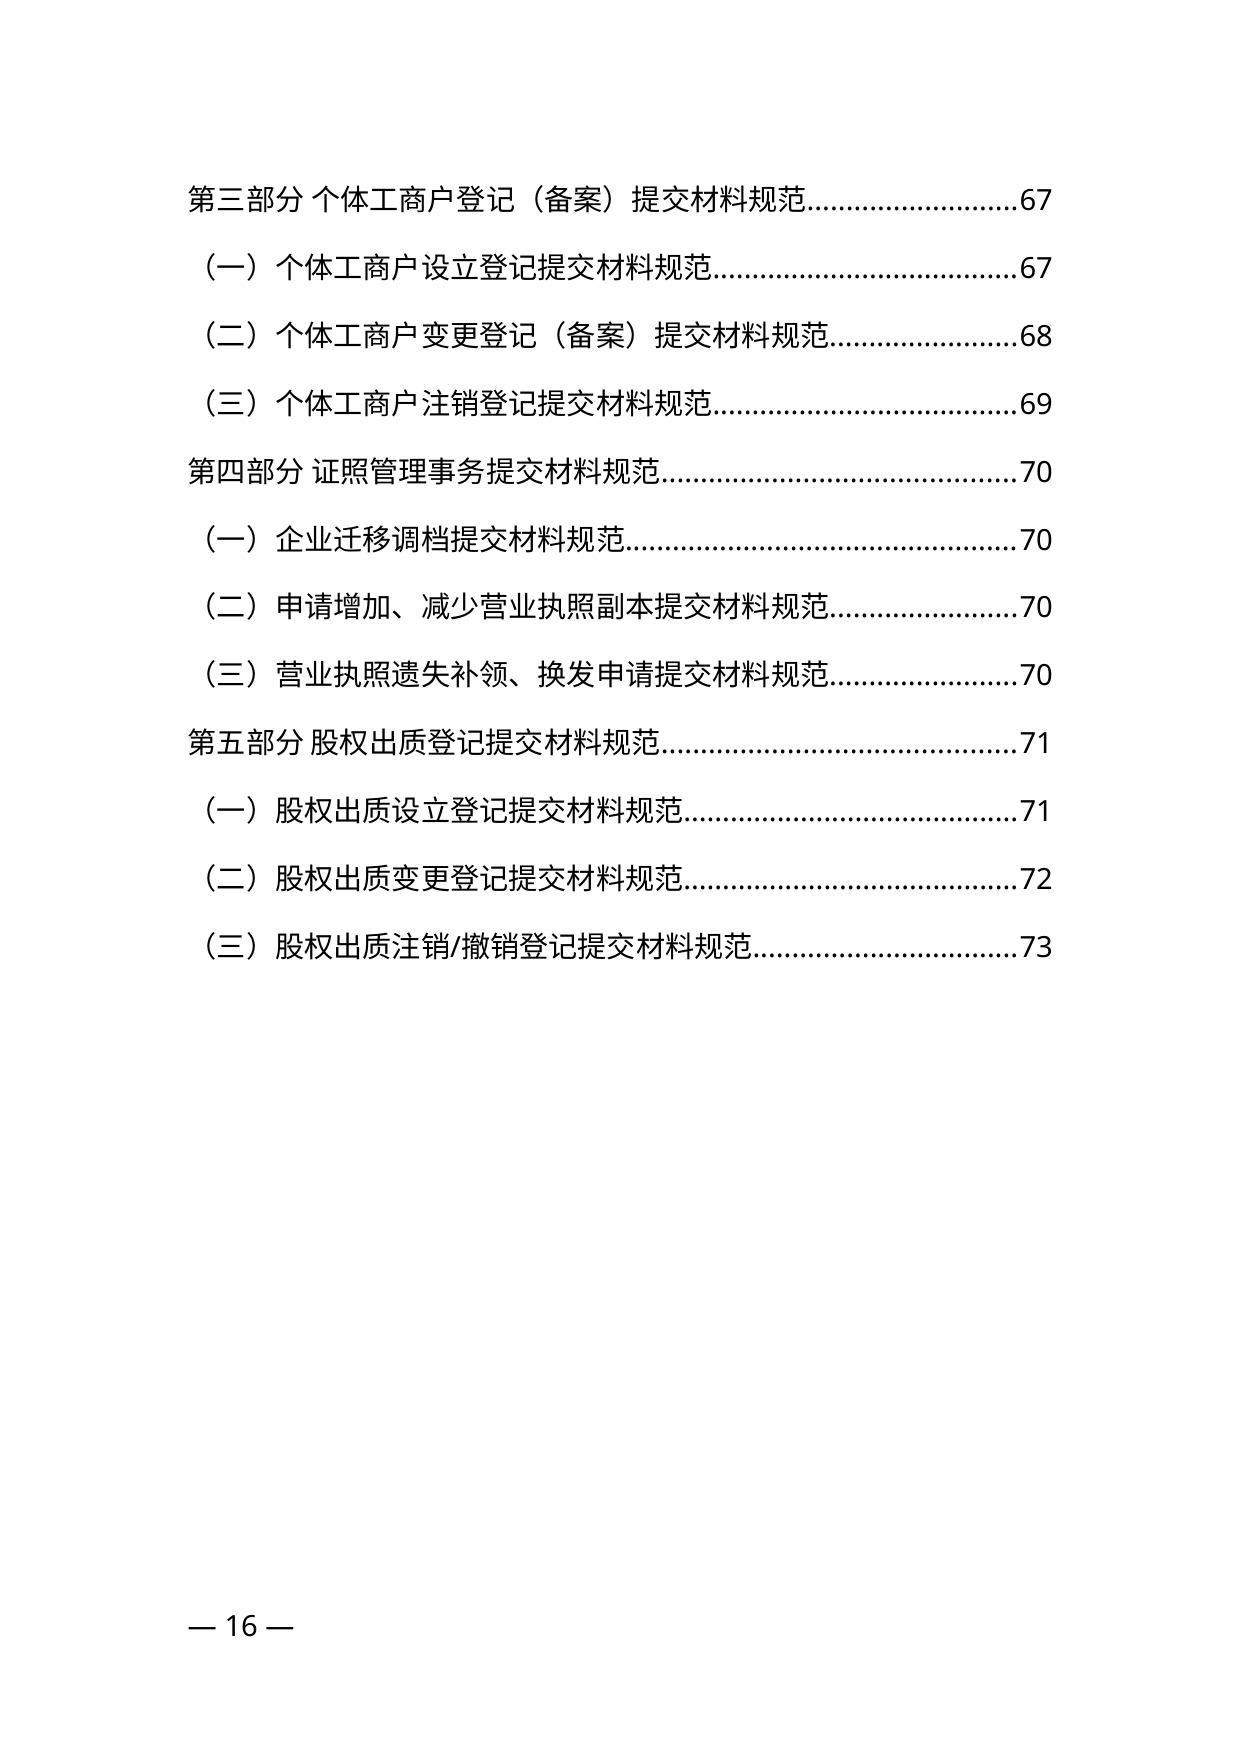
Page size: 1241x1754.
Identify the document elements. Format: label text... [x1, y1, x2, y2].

text 第四部分 证照管理事务提交材料规范 70 [187, 436, 1053, 503]
text （二）个体工商户变更登记（备案）提交材料规范 68 [187, 300, 1053, 368]
text （三）股权出质注销/撤销登记提交材料规范 73 [187, 911, 1053, 979]
text （三）个体工商户注销登记提交材料规范 69 [187, 368, 1053, 436]
text 第五部分 股权出质登记提交材料规范 71 [187, 707, 1053, 775]
text （三）营业执照遗失补领、换发申请提交材料规范 70 [187, 639, 1053, 707]
text （一）个体工商户设立登记提交材料规范 67 [187, 232, 1053, 300]
text （一）企业迁移调档提交材料规范 70 [187, 503, 1053, 571]
text （二）股权出质变更登记提交材料规范 72 [187, 843, 1053, 911]
text （一）股权出质设立登记提交材料规范 71 [187, 775, 1053, 843]
text （二）申请增加、减少营业执照副本提交材料规范 70 [187, 571, 1053, 639]
text 第三部分 个体工商户登记（备案）提交材料规范 67 [187, 164, 1053, 232]
